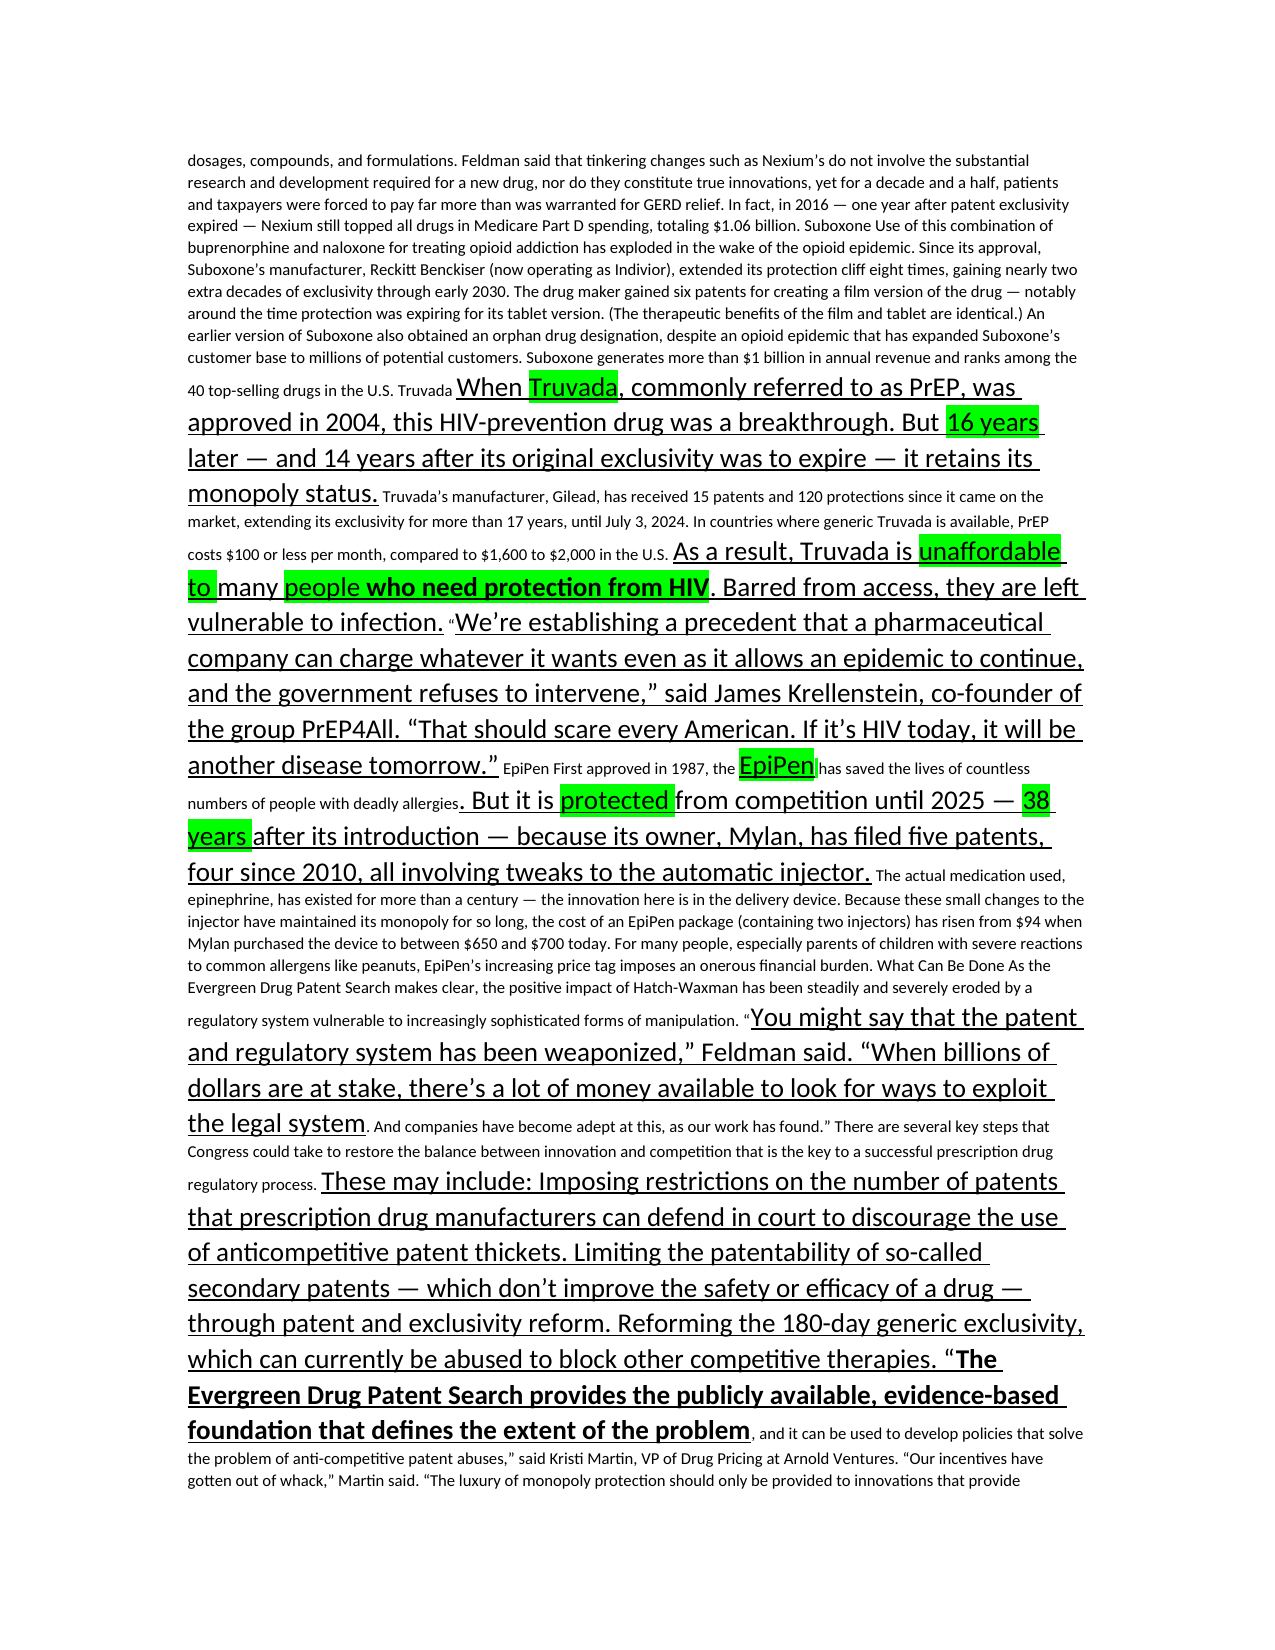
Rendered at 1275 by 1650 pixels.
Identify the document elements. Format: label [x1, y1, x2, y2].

text [187, 150, 1087, 1490]
